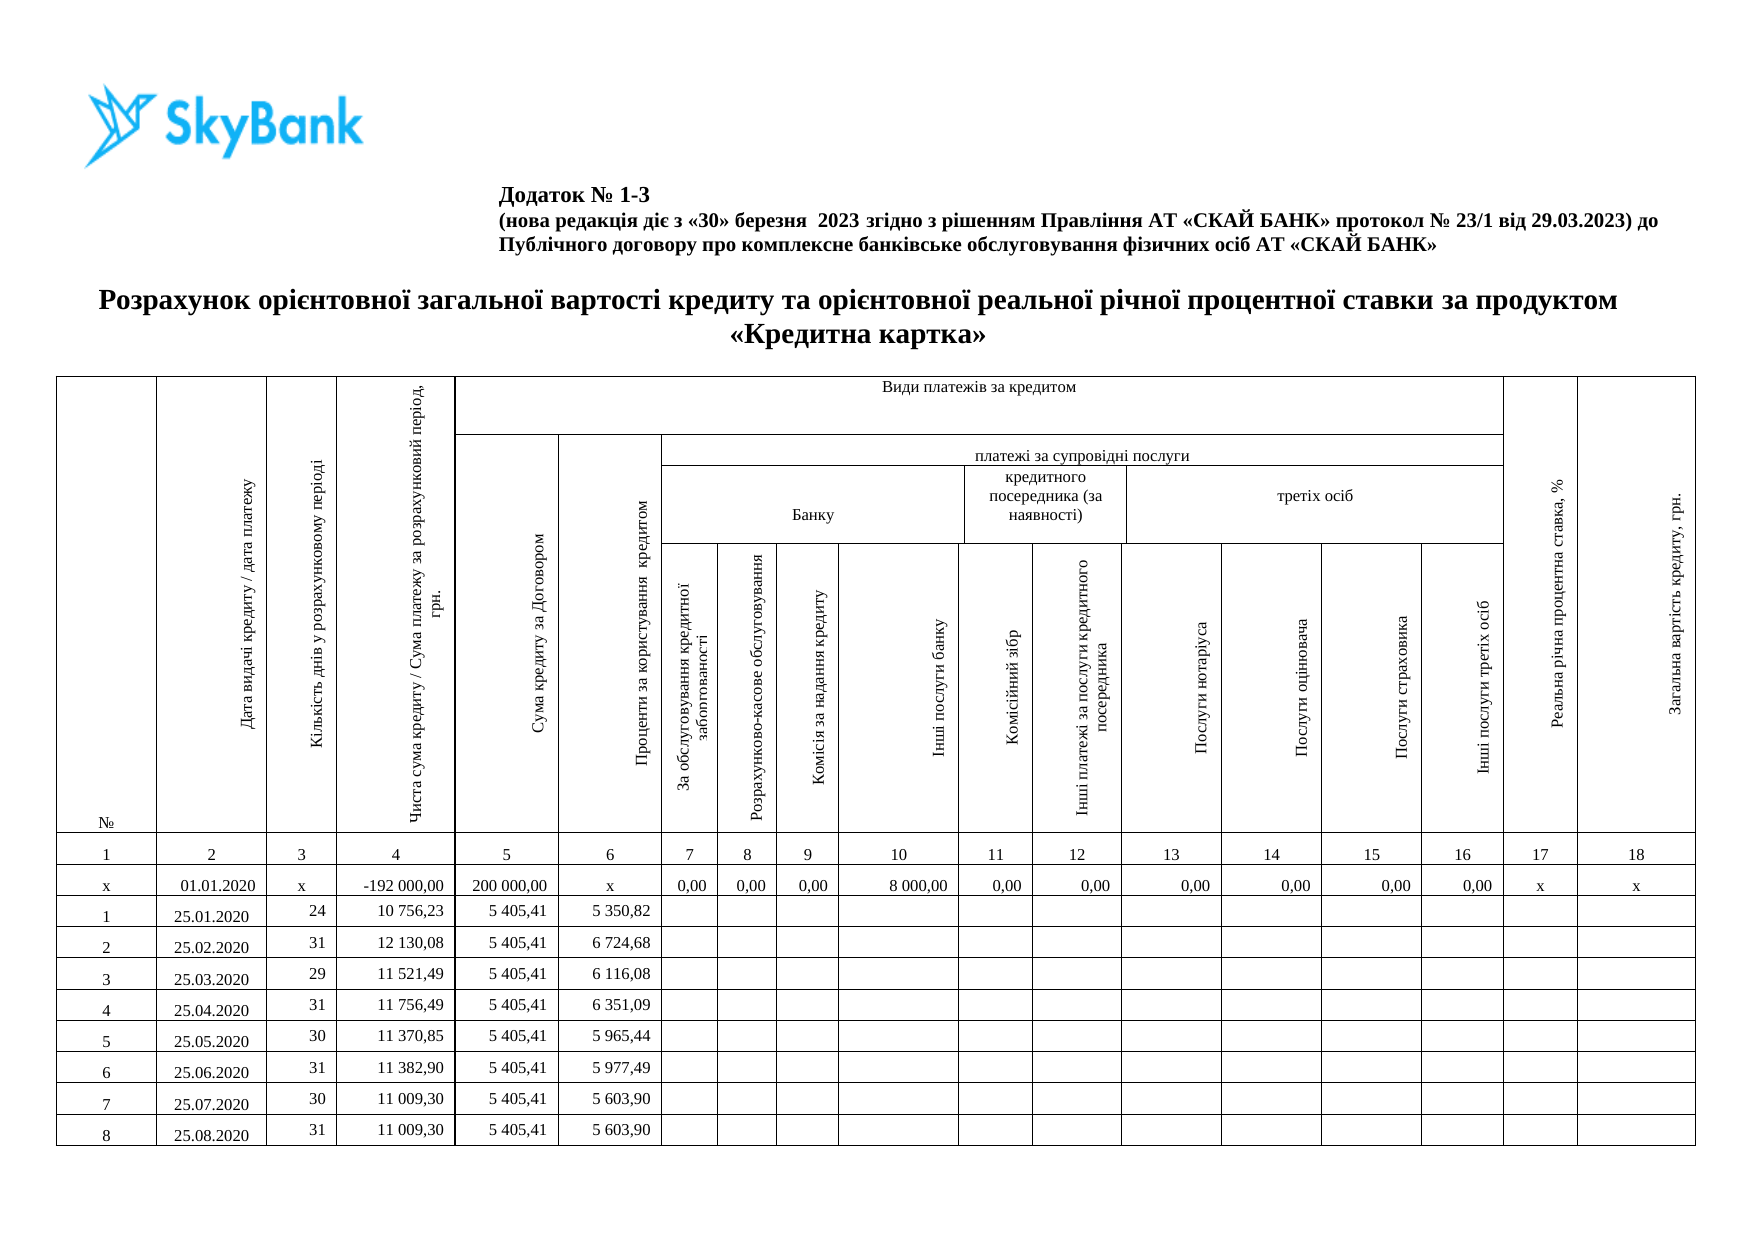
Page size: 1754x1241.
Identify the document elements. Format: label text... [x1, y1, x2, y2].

table_cell [1033, 1021, 1121, 1051]
table_cell [1122, 1052, 1221, 1082]
table_cell [839, 1052, 958, 1082]
table_cell [1578, 1052, 1695, 1082]
table_cell 11 521,49 [337, 958, 454, 988]
table_cell [718, 927, 776, 957]
table_cell [959, 927, 1032, 957]
table_cell [1222, 1021, 1321, 1051]
table_cell [1422, 1083, 1503, 1113]
table_cell [777, 896, 838, 926]
table_header Види платежів за кредитом [456, 377, 1503, 434]
table_cell [839, 927, 958, 957]
table_cell [1322, 1115, 1421, 1145]
table_cell 25.03.2020 [157, 958, 266, 988]
table_cell [839, 990, 958, 1020]
table_cell 3 [57, 958, 156, 988]
table_cell [718, 958, 776, 988]
table_cell 0,00 [1033, 865, 1121, 895]
table_cell 15 [1322, 833, 1421, 863]
table_cell [1033, 990, 1121, 1020]
table_cell [1578, 1083, 1695, 1113]
table_cell [959, 1052, 1032, 1082]
table_cell 10 756,23 [337, 896, 454, 926]
table_cell 25.04.2020 [157, 990, 266, 1020]
table_cell [1222, 990, 1321, 1020]
table_cell [777, 990, 838, 1020]
table_cell 3 [267, 833, 336, 863]
table_cell [718, 990, 776, 1020]
table_cell [1033, 1052, 1121, 1082]
table_cell 2 [57, 927, 156, 957]
table_cell [1122, 1021, 1221, 1051]
table_cell 12 130,08 [337, 927, 454, 957]
table_cell кредитного посередника (за наявності) [965, 466, 1126, 543]
table_cell [1422, 1115, 1503, 1145]
table_header № [57, 377, 156, 832]
table_cell [662, 927, 717, 957]
table_cell [777, 927, 838, 957]
table_cell 6 116,08 [559, 958, 661, 988]
table_cell [662, 1083, 717, 1113]
table_cell [777, 958, 838, 988]
picture [56, 58, 418, 203]
table_cell [1322, 990, 1421, 1020]
table_cell За обслуговування кредитної заборгованості [662, 544, 717, 832]
table_cell [1122, 896, 1221, 926]
text (нова редакція діє з «30» березня 2023 згідно з рішенням Правління АТ «СКАЙ БАНК» протокол № 23/1 від 29.03.2023) до Публічного договору про комплексне банківське обслуговування фізичних осіб АТ «СКАЙ БАНК» [499, 208, 1660, 256]
table_cell 01.01.2020 [157, 865, 266, 895]
table_cell [1504, 1052, 1577, 1082]
table_cell 4 [57, 990, 156, 1020]
table_cell [1504, 990, 1577, 1020]
table_cell [1578, 1115, 1695, 1145]
table_cell Сума кредиту за Договором [456, 435, 558, 832]
table_cell 0,00 [1122, 865, 1221, 895]
table_cell [1033, 1115, 1121, 1145]
table_cell платежі за супровідні послуги [662, 435, 1503, 465]
table_cell 8 [57, 1115, 156, 1145]
table_cell 5 603,90 [559, 1115, 661, 1145]
table_cell 10 [839, 833, 958, 863]
table_cell 0,00 [1222, 865, 1321, 895]
table_cell [1033, 1083, 1121, 1113]
table_cell [1033, 958, 1121, 988]
table_header Загальна вартість кредиту, грн. [1578, 377, 1695, 832]
table_cell х [57, 865, 156, 895]
table_cell 200 000,00 [456, 865, 558, 895]
table_cell 8 000,00 [839, 865, 958, 895]
table_cell [839, 1115, 958, 1145]
table_cell х [559, 865, 661, 895]
table_cell [1578, 896, 1695, 926]
table_cell [1504, 958, 1577, 988]
table_cell 11 756,49 [337, 990, 454, 1020]
table_cell 7 [57, 1083, 156, 1113]
table_header Чиста сума кредиту / Сума платежу за розрахунковий період, грн. [337, 377, 454, 832]
table_cell 6 351,09 [559, 990, 661, 1020]
table_cell [1504, 927, 1577, 957]
table_cell 9 [777, 833, 838, 863]
text Додаток № 1-3 [56, 58, 1660, 208]
table_cell [959, 958, 1032, 988]
table_cell х [267, 865, 336, 895]
table_cell 7 [662, 833, 717, 863]
table_cell 5 977,49 [559, 1052, 661, 1082]
subtitle Розрахунок орієнтовної загальної вартості кредиту та орієнтовної реальної річної процентної ставки за продуктом «Кредитна картка» [56, 282, 1660, 349]
table_cell [1033, 896, 1121, 926]
table_header Реальна річна процентна ставка, % [1504, 377, 1577, 832]
table_cell 12 [1033, 833, 1121, 863]
table_cell Послуги страховика [1322, 544, 1421, 832]
table_cell [839, 896, 958, 926]
table_cell [959, 1083, 1032, 1113]
table_cell 25.06.2020 [157, 1052, 266, 1082]
table_cell 25.07.2020 [157, 1083, 266, 1113]
table_header Кількість днів у розрахунковому періоді [267, 377, 336, 832]
table_cell [1322, 1083, 1421, 1113]
table_cell Інші послуги банку [839, 544, 958, 832]
table_cell Комісійний зібр [959, 544, 1032, 832]
table_cell 6 [57, 1052, 156, 1082]
table_cell 5 965,44 [559, 1021, 661, 1051]
table_cell 5 [57, 1021, 156, 1051]
table_header Дата видачі кредиту / дата платежу [157, 377, 266, 832]
table_cell [777, 1083, 838, 1113]
table_cell [1322, 958, 1421, 988]
table_cell [1422, 958, 1503, 988]
table_cell Інші платежі за послуги кредитного посередника [1033, 544, 1121, 832]
table_cell [959, 990, 1032, 1020]
table_cell [1322, 1021, 1421, 1051]
table_cell 18 [1578, 833, 1695, 863]
table_cell [1578, 1021, 1695, 1051]
table_cell [1322, 896, 1421, 926]
table_cell 29 [267, 958, 336, 988]
table_cell х [1578, 865, 1695, 895]
table_cell 0,00 [1422, 865, 1503, 895]
table_cell [1122, 990, 1221, 1020]
table_cell 2 [157, 833, 266, 863]
table_cell 5 405,41 [456, 990, 558, 1020]
table_cell [662, 1052, 717, 1082]
table_cell 30 [267, 1083, 336, 1113]
table_cell 0,00 [718, 865, 776, 895]
table_cell Послуги оцінювача [1222, 544, 1321, 832]
table_cell [1122, 958, 1221, 988]
table_cell 5 405,41 [456, 1083, 558, 1113]
table_cell [1422, 927, 1503, 957]
table_cell 5 603,90 [559, 1083, 661, 1113]
table_cell [1322, 927, 1421, 957]
table_cell 5 405,41 [456, 958, 558, 988]
table_cell [1504, 1083, 1577, 1113]
table_cell 5 405,41 [456, 1021, 558, 1051]
table_cell 11 009,30 [337, 1115, 454, 1145]
table_cell [1504, 1021, 1577, 1051]
table_cell 6 724,68 [559, 927, 661, 957]
table_cell 16 [1422, 833, 1503, 863]
table_cell [1222, 1052, 1321, 1082]
table_cell х [1504, 865, 1577, 895]
table_cell 13 [1122, 833, 1221, 863]
table_cell 5 405,41 [456, 1115, 558, 1145]
table_cell Банку [662, 466, 964, 543]
table_cell [1504, 896, 1577, 926]
table_cell Інші послуги третіх осіб [1422, 544, 1503, 832]
table_cell [1422, 1021, 1503, 1051]
table_cell [959, 1115, 1032, 1145]
table_cell 0,00 [1322, 865, 1421, 895]
table_cell [718, 1052, 776, 1082]
table_cell 5 405,41 [456, 896, 558, 926]
table_cell [777, 1021, 838, 1051]
table_cell [718, 1115, 776, 1145]
table_cell 6 [559, 833, 661, 863]
table_cell 5 350,82 [559, 896, 661, 926]
table_cell 31 [267, 1052, 336, 1082]
table_cell [1122, 927, 1221, 957]
table_cell Послуги нотаріуса [1122, 544, 1221, 832]
table_cell 31 [267, 990, 336, 1020]
table_cell [718, 896, 776, 926]
table_cell [777, 1052, 838, 1082]
table_cell [1122, 1083, 1221, 1113]
table_cell Розрахунково-касове обслуговування [718, 544, 776, 832]
table_cell Комісія за надання кредиту [777, 544, 838, 832]
table_cell [1504, 1115, 1577, 1145]
table_cell [1422, 896, 1503, 926]
table_cell 11 [959, 833, 1032, 863]
table_cell [1222, 896, 1321, 926]
table_cell 1 [57, 833, 156, 863]
table_cell [1122, 1115, 1221, 1145]
table_cell третіх осіб [1127, 466, 1503, 543]
table_cell [718, 1021, 776, 1051]
table_cell [839, 1083, 958, 1113]
table_cell 11 370,85 [337, 1021, 454, 1051]
table_cell [959, 1021, 1032, 1051]
table_cell [959, 896, 1032, 926]
table_cell 25.05.2020 [157, 1021, 266, 1051]
table_cell [839, 1021, 958, 1051]
table_cell [1322, 1052, 1421, 1082]
table_cell [1578, 958, 1695, 988]
table_cell [1422, 990, 1503, 1020]
table_cell 5 405,41 [456, 927, 558, 957]
table_cell 17 [1504, 833, 1577, 863]
table_cell [777, 1115, 838, 1145]
table_cell 30 [267, 1021, 336, 1051]
table_cell [662, 896, 717, 926]
table_cell [662, 1021, 717, 1051]
table_cell [1578, 990, 1695, 1020]
table_cell 1 [57, 896, 156, 926]
table_cell 5 405,41 [456, 1052, 558, 1082]
table_cell [662, 958, 717, 988]
table_cell 5 [456, 833, 558, 863]
table_cell [1422, 1052, 1503, 1082]
table_cell [662, 1115, 717, 1145]
table_cell 24 [267, 896, 336, 926]
table_cell 25.02.2020 [157, 927, 266, 957]
table_cell 4 [337, 833, 454, 863]
table_cell 0,00 [662, 865, 717, 895]
table_cell 25.01.2020 [157, 896, 266, 926]
table_cell [1578, 927, 1695, 957]
table_cell 0,00 [777, 865, 838, 895]
table_cell [1222, 958, 1321, 988]
table_cell [1222, 1083, 1321, 1113]
table_cell 8 [718, 833, 776, 863]
table_cell 31 [267, 1115, 336, 1145]
table_cell 14 [1222, 833, 1321, 863]
table_cell [718, 1083, 776, 1113]
table_cell [662, 990, 717, 1020]
table_cell 25.08.2020 [157, 1115, 266, 1145]
table_cell Проценти за користування кредитом [559, 435, 661, 832]
table_cell [1222, 1115, 1321, 1145]
table_cell [1033, 927, 1121, 957]
table_cell 31 [267, 927, 336, 957]
table_cell [1222, 927, 1321, 957]
table_cell 11 382,90 [337, 1052, 454, 1082]
table_cell 11 009,30 [337, 1083, 454, 1113]
table_cell -192 000,00 [337, 865, 454, 895]
table_cell [839, 958, 958, 988]
table_cell 0,00 [959, 865, 1032, 895]
